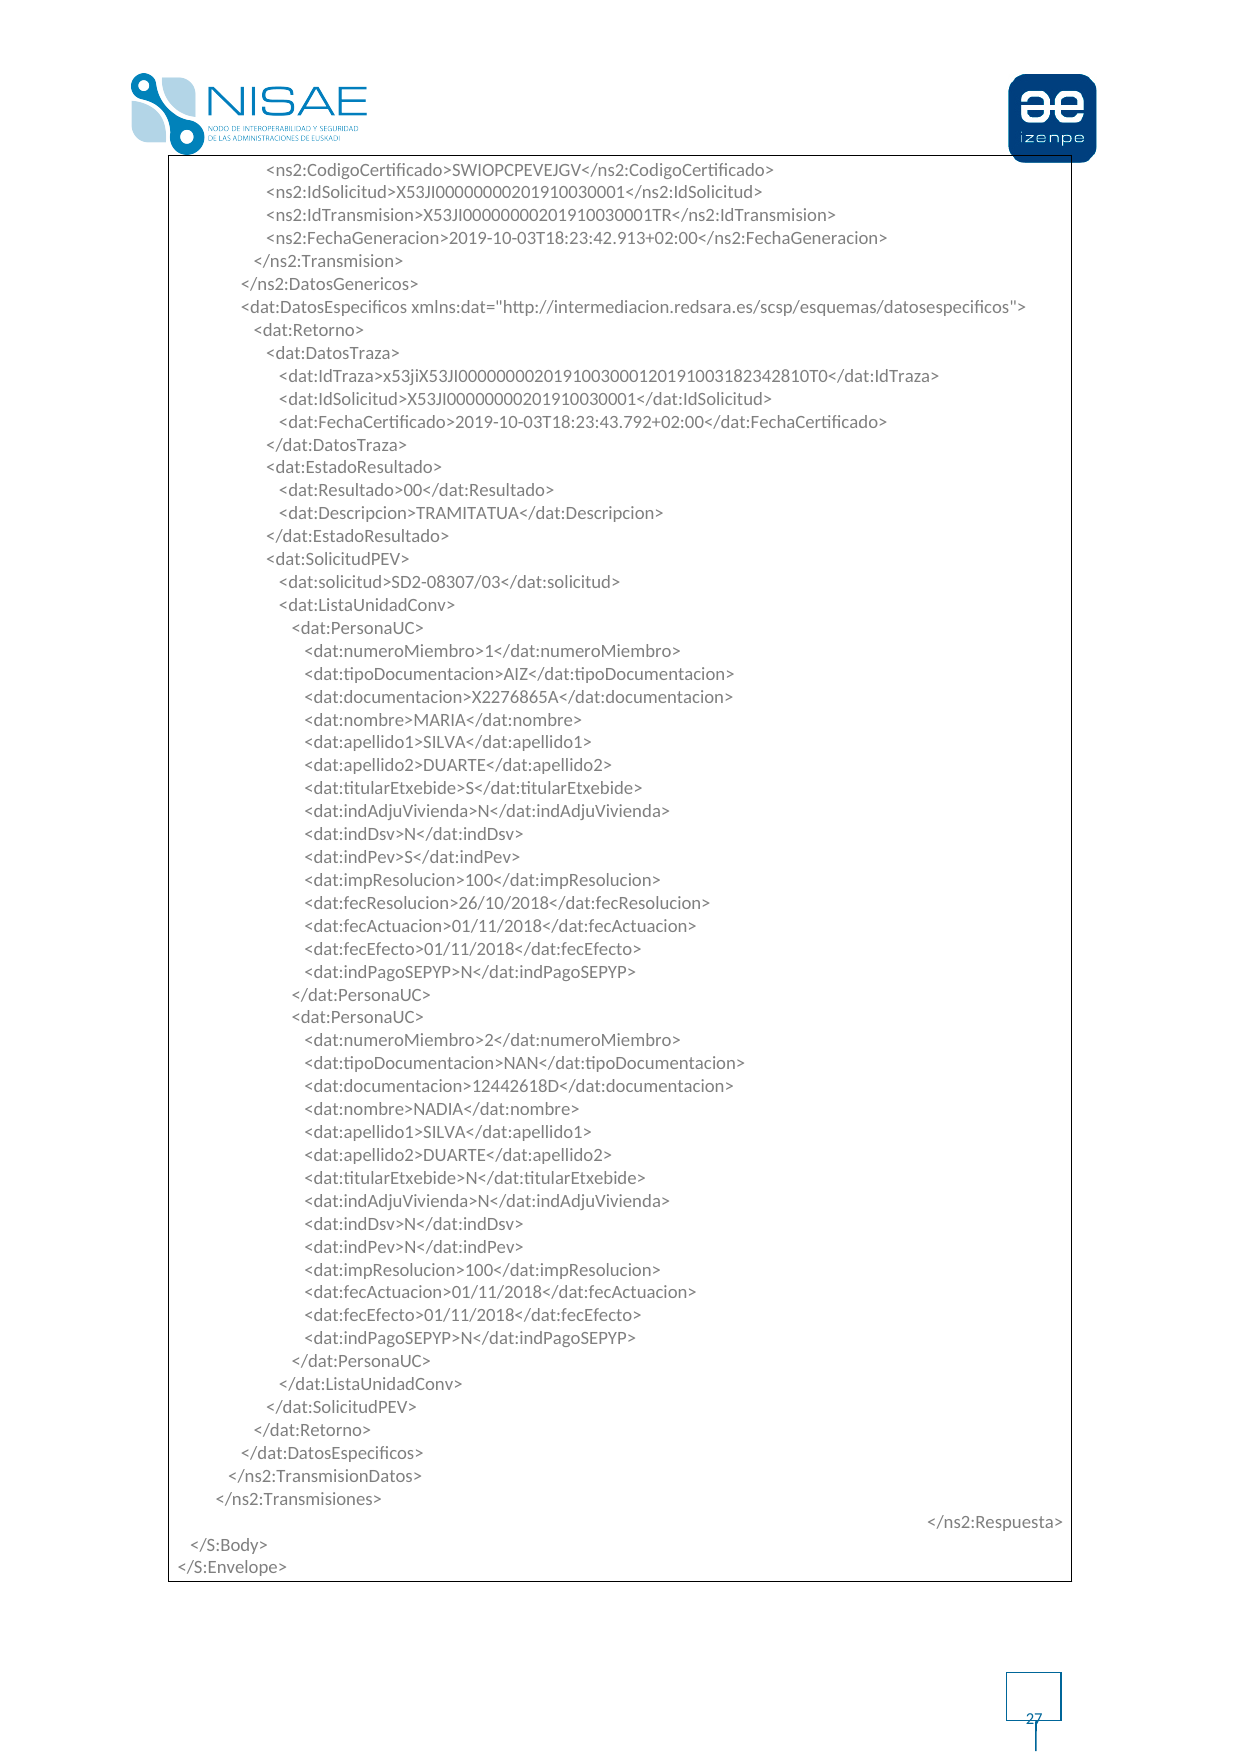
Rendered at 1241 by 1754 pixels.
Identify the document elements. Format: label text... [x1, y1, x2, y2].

text </dat:DatosTraza> [177, 433, 1063, 456]
text </dat:SolicitudPEV> [177, 1395, 1063, 1418]
text <dat:DatosEspecificos xmlns:dat="http://intermediacion.redsara.es/scsp/esquemas/datosespecificos"> [177, 295, 1063, 318]
picture [149, 73, 386, 155]
text <dat:apellido2>DUARTE</dat:apellido2> [177, 754, 1063, 777]
text <dat:tipoDocumentacion>NAN</dat:tipoDocumentacion> [177, 1052, 1063, 1074]
text </dat:PersonaUC> [177, 1349, 1063, 1372]
picture [1007, 74, 1097, 163]
text <dat:tipoDocumentacion>AIZ</dat:tipoDocumentacion> [177, 662, 1063, 685]
text <dat:indAdjuVivienda>N</dat:indAdjuVivienda> [177, 799, 1063, 822]
text <dat:apellido1>SILVA</dat:apellido1> [177, 731, 1063, 754]
text </ns2:Transmision> [177, 249, 1063, 272]
text <dat:DatosTraza> [177, 341, 1063, 364]
text <dat:indAdjuVivienda>N</dat:indAdjuVivienda> [177, 1189, 1063, 1212]
text <dat:Resultado>00</dat:Resultado> [177, 479, 1063, 502]
text <dat:indDsv>N</dat:indDsv> [177, 1212, 1063, 1235]
text </dat:PersonaUC> [177, 983, 1063, 1006]
text <dat:EstadoResultado> [177, 456, 1063, 479]
picture [118, 73, 180, 155]
text <dat:fecEfecto>01/11/2018</dat:fecEfecto> [177, 937, 1063, 960]
text </dat:EstadoResultado> [177, 524, 1063, 547]
picture [139, 81, 148, 90]
text <dat:indPagoSEPYP>N</dat:indPagoSEPYP> [177, 960, 1063, 983]
text </ns2:Respuesta> </S:Body> [177, 1510, 1063, 1553]
text <dat:apellido1>SILVA</dat:apellido1> [177, 1120, 1063, 1143]
text <dat:FechaCertificado>2019-10-03T18:23:43.792+02:00</dat:FechaCertificado> [177, 410, 1063, 433]
text <dat:PersonaUC> [177, 616, 1063, 639]
text <dat:fecActuacion>01/11/2018</dat:fecActuacion> [177, 1281, 1063, 1304]
text <dat:indPev>N</dat:indPev> [177, 1235, 1063, 1258]
text </dat:ListaUnidadConv> [177, 1372, 1063, 1395]
text </S:Envelope> [169, 1553, 1071, 1581]
text <dat:numeroMiembro>1</dat:numeroMiembro> [177, 639, 1063, 662]
text <ns2:IdTransmision>X53JI00000000201910030001TR</ns2:IdTransmision> [177, 204, 1063, 227]
text <dat:fecResolucion>26/10/2018</dat:fecResolucion> [177, 891, 1063, 914]
text <dat:documentacion>12442618D</dat:documentacion> [177, 1074, 1063, 1097]
text <dat:titularEtxebide>N</dat:titularEtxebide> [177, 1166, 1063, 1189]
text <dat:nombre>NADIA</dat:nombre> [177, 1097, 1063, 1120]
text </dat:DatosEspecificos> [177, 1441, 1063, 1464]
text </dat:Retorno> [177, 1418, 1063, 1441]
text <ns2:CodigoCertificado>SWIOPCPEVEJGV</ns2:CodigoCertificado> [169, 156, 1071, 181]
text <dat:fecActuacion>01/11/2018</dat:fecActuacion> [177, 914, 1063, 937]
text <dat:IdTraza>x53jiX53JI0000000020191003000120191003182342810T0</dat:IdTraza> [177, 364, 1063, 387]
picture [181, 131, 193, 143]
text </ns2:DatosGenericos> [177, 272, 1063, 295]
text <dat:indPev>S</dat:indPev> [177, 845, 1063, 868]
text <dat:documentacion>X2276865A</dat:documentacion> [177, 685, 1063, 708]
text <dat:numeroMiembro>2</dat:numeroMiembro> [177, 1029, 1063, 1052]
text <dat:nombre>MARIA</dat:nombre> [177, 708, 1063, 731]
text <ns2:FechaGeneracion>2019-10-03T18:23:42.913+02:00</ns2:FechaGeneracion> [177, 227, 1063, 249]
text <dat:impResolucion>100</dat:impResolucion> [177, 868, 1063, 891]
text </ns2:Transmisiones> [177, 1487, 1063, 1510]
text <dat:Descripcion>TRAMITATUA</dat:Descripcion> [177, 502, 1063, 524]
text <dat:indDsv>N</dat:indDsv> [177, 822, 1063, 845]
text <dat:PersonaUC> [177, 1006, 1063, 1029]
text <ns2:IdSolicitud>X53JI00000000201910030001</ns2:IdSolicitud> [177, 181, 1063, 204]
text <dat:titularEtxebide>S</dat:titularEtxebide> [177, 777, 1063, 799]
text <dat:ListaUnidadConv> [177, 593, 1063, 616]
text <dat:indPagoSEPYP>N</dat:indPagoSEPYP> [177, 1327, 1063, 1349]
text <dat:IdSolicitud>X53JI00000000201910030001</dat:IdSolicitud> [177, 387, 1063, 410]
text <dat:SolicitudPEV> [177, 547, 1063, 570]
text <dat:fecEfecto>01/11/2018</dat:fecEfecto> [177, 1304, 1063, 1327]
text </ns2:TransmisionDatos> [177, 1464, 1063, 1487]
text <dat:apellido2>DUARTE</dat:apellido2> [177, 1143, 1063, 1166]
text <dat:Retorno> [177, 318, 1063, 341]
text <dat:solicitud>SD2-08307/03</dat:solicitud> [177, 570, 1063, 593]
text <dat:impResolucion>100</dat:impResolucion> [177, 1258, 1063, 1281]
